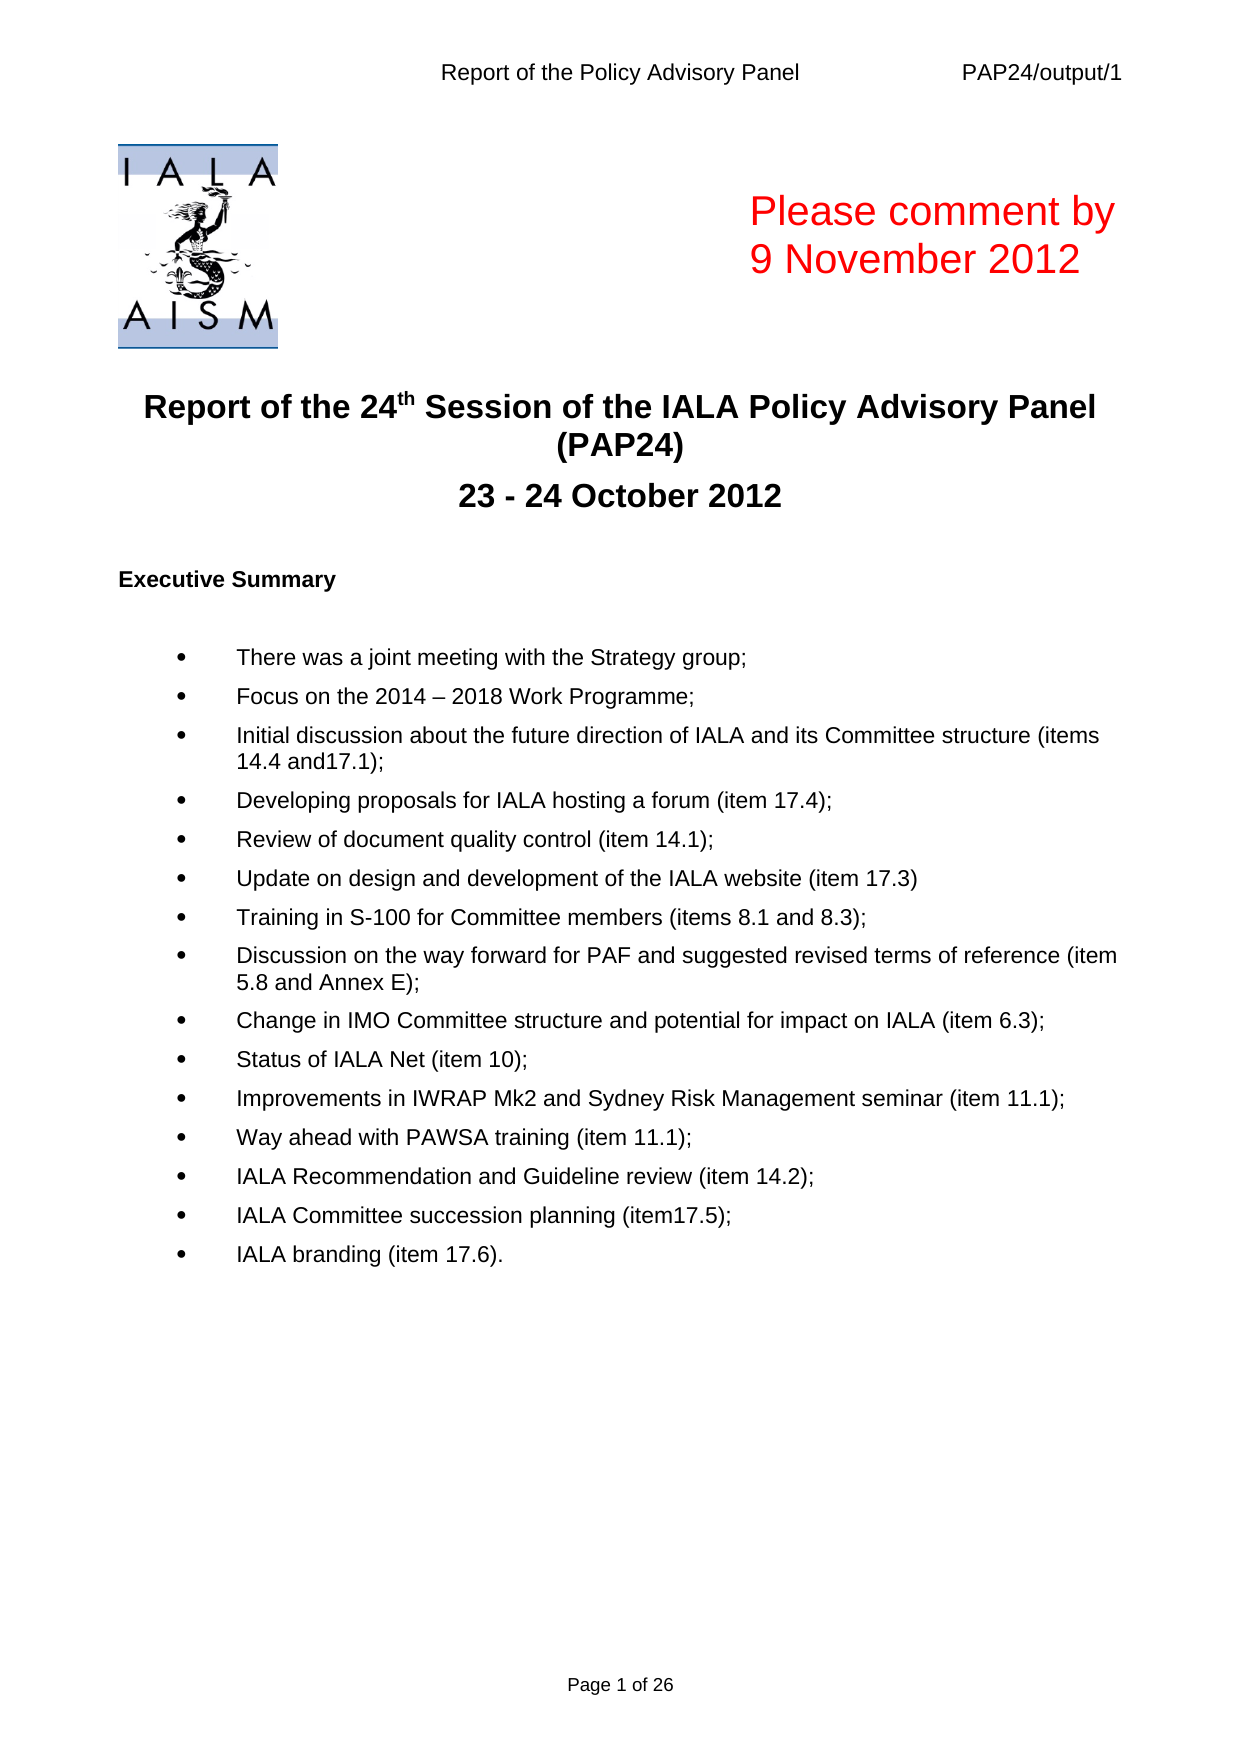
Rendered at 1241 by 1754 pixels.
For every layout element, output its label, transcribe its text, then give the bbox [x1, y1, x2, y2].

text Review of document quality control (item 14.1); [177, 826, 1122, 852]
text Change in IMO Committee structure and potential for impact on IALA (item 6.3); [177, 1007, 1122, 1034]
picture [118, 144, 278, 349]
text Training in S-100 for Committee members (items 8.1 and 8.3); [177, 903, 1122, 930]
text Executive Summary [118, 566, 1122, 593]
text Discussion on the way forward for PAF and suggested revised terms of reference (item 5.8 and Annex E); [177, 942, 1122, 995]
text Improvements in IWRAP Mk2 and Sydney Risk Management seminar (item 11.1); [177, 1085, 1122, 1112]
text IALA Committee succession planning (item17.5); [177, 1202, 1122, 1228]
text 23 - 24 October 2012 [118, 476, 1122, 515]
text Focus on the 2014 – 2018 Work Programme; [177, 683, 1122, 709]
text Status of IALA Net (item 10); [177, 1046, 1122, 1073]
text IALA branding (item 17.6). [177, 1241, 1122, 1267]
text IALA Recommendation and Guideline review (item 14.2); [177, 1163, 1122, 1189]
text Developing proposals for IALA hosting a forum (item 17.4); [177, 787, 1122, 813]
text Initial discussion about the future direction of IALA and its Committee structure (items 14.4 and17.1); [177, 722, 1122, 774]
text There was a joint meeting with the Strategy group; [177, 644, 1122, 670]
text Report of the 24th Session of the IALA Policy Advisory Panel (PAP24) [118, 387, 1122, 464]
text Update on design and development of the IALA website (item 17.3) [177, 864, 1122, 891]
text Way ahead with PAWSA training (item 11.1); [177, 1124, 1122, 1150]
